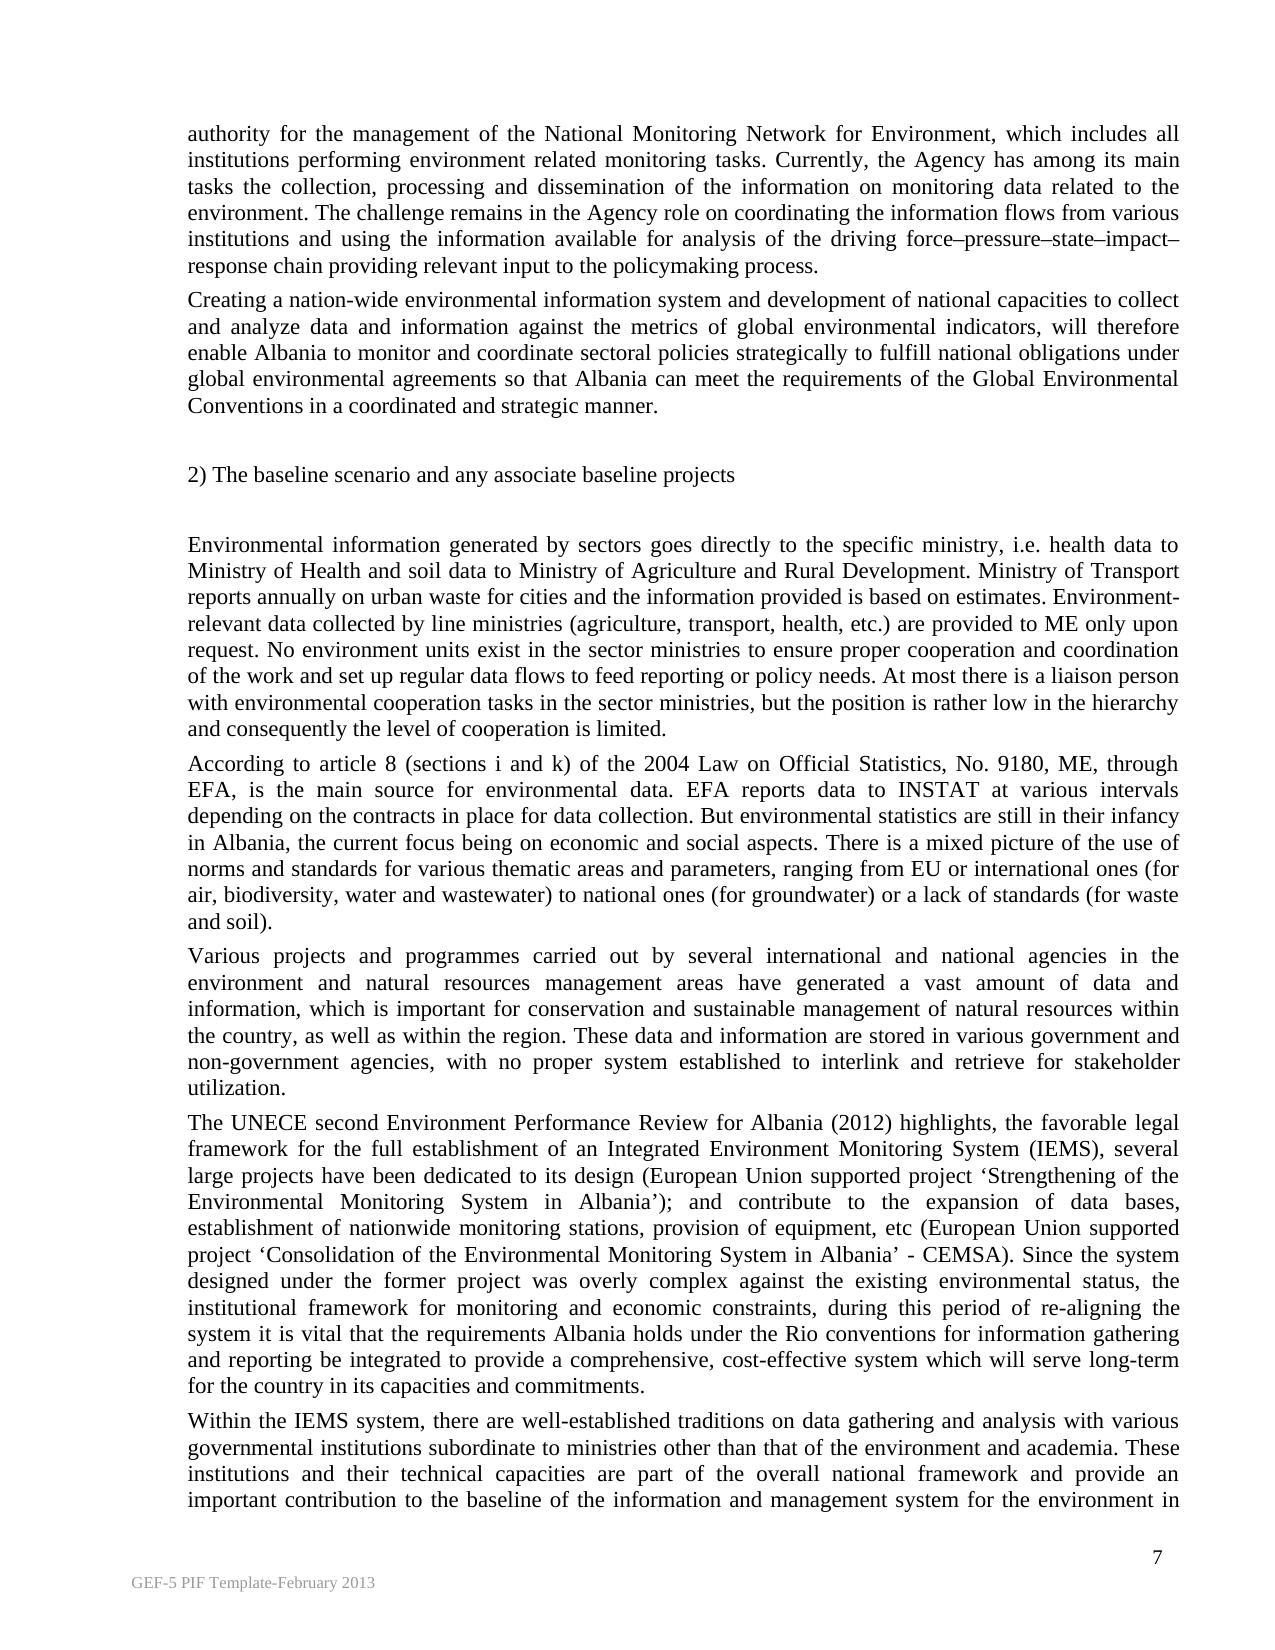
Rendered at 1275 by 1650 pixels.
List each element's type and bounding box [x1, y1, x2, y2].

table_header [176, 120, 1200, 1513]
